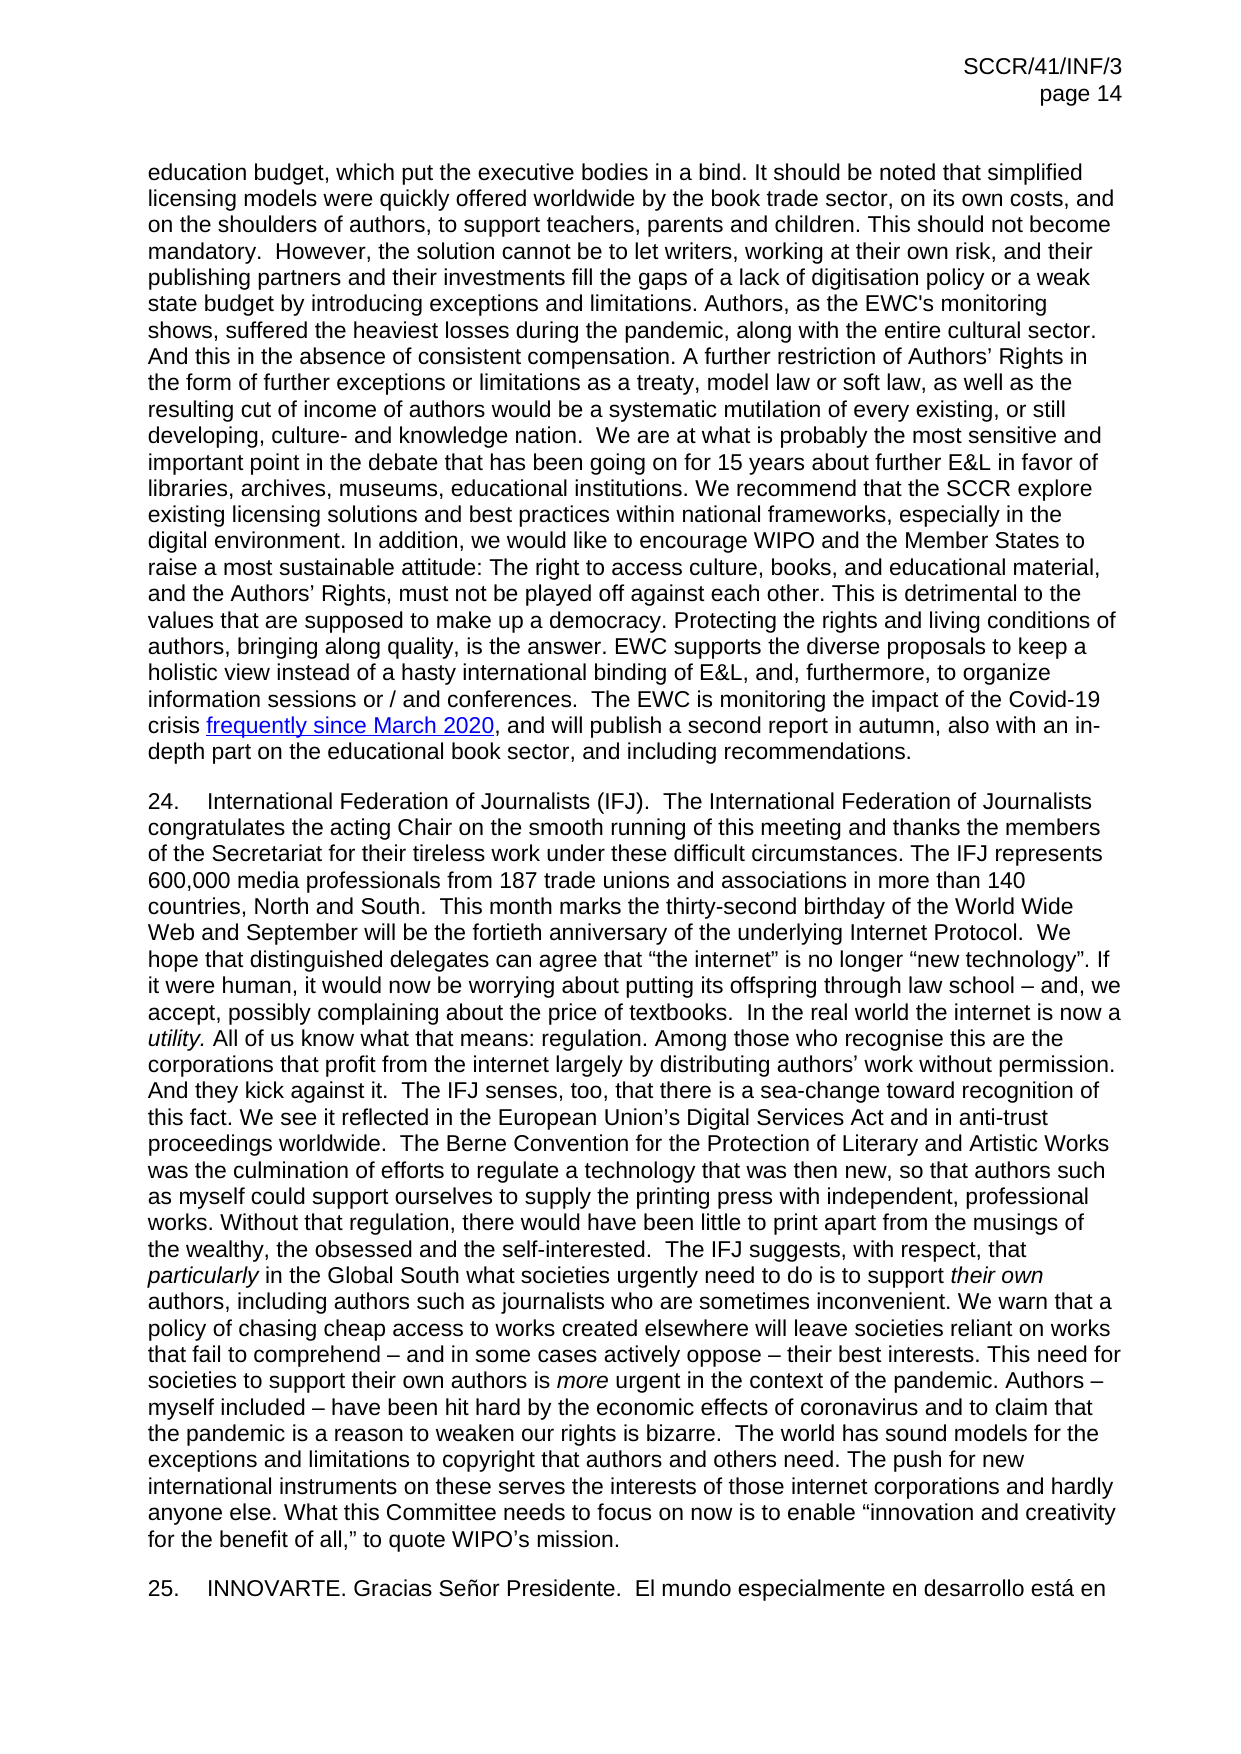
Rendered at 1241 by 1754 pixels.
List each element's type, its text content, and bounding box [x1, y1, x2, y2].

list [148, 158, 1122, 765]
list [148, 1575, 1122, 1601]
list International Federation of Journalists (IFJ). The International Federation of Journalists congratulates the acting Chair on the smooth running of this meeting and thanks the members of the Secretariat for their tireless work under these difficult circumstances. The IFJ represents 600,000 media professionals from 187 trade unions and associations in more than 140 countries, North and South. This month marks the thirty-second birthday of the World Wide Web and September will be the fortieth anniversary of the underlying Internet Protocol. We hope that distinguished delegates can agree that “the internet” is no longer “new technology”. If it were human, it would now be worrying about putting its offspring through law school – and, we accept, possibly complaining about the price of textbooks. In the real world the internet is now a utility. All of us know what that means: regulation. Among those who recognise this are the corporations that profit from the internet largely by distributing authorsʼ work without permission. And they kick against it. The IFJ senses, too, that there is a sea-change toward recognition of this fact. We see it reflected in the European Union’s Digital Services Act and in anti-trust proceedings worldwide. The Berne Convention for the Protection of Literary and Artistic Works was the culmination of efforts to regulate a technology that was then new, so that authors such as myself could support ourselves to supply the printing press with independent, professional works. Without that regulation, there would have been little to print apart from the musings of the wealthy, the obsessed and the self-interested. The IFJ suggests, with respect, that particularly in the Global South what societies urgently need to do is to support their own authors, including authors such as journalists who are sometimes inconvenient. We warn that a policy of chasing cheap access to works created elsewhere will leave societies reliant on works that fail to comprehend – and in some cases actively oppose – their best interests. This need for societies to support their own authors is more urgent in the context of the pandemic. Authors – myself included – have been hit hard by the economic effects of coronavirus and to claim that the pandemic is a reason to weaken our rights is bizarre. The world has sound models for the exceptions and limitations to copyright that authors and others need. The push for new international instruments on these serves the interests of those internet corporations and hardly anyone else. What this Committee needs to focus on now is to enable “innovation and creativity for the benefit of all,” to quote WIPOʼs mission. [148, 788, 1122, 1552]
